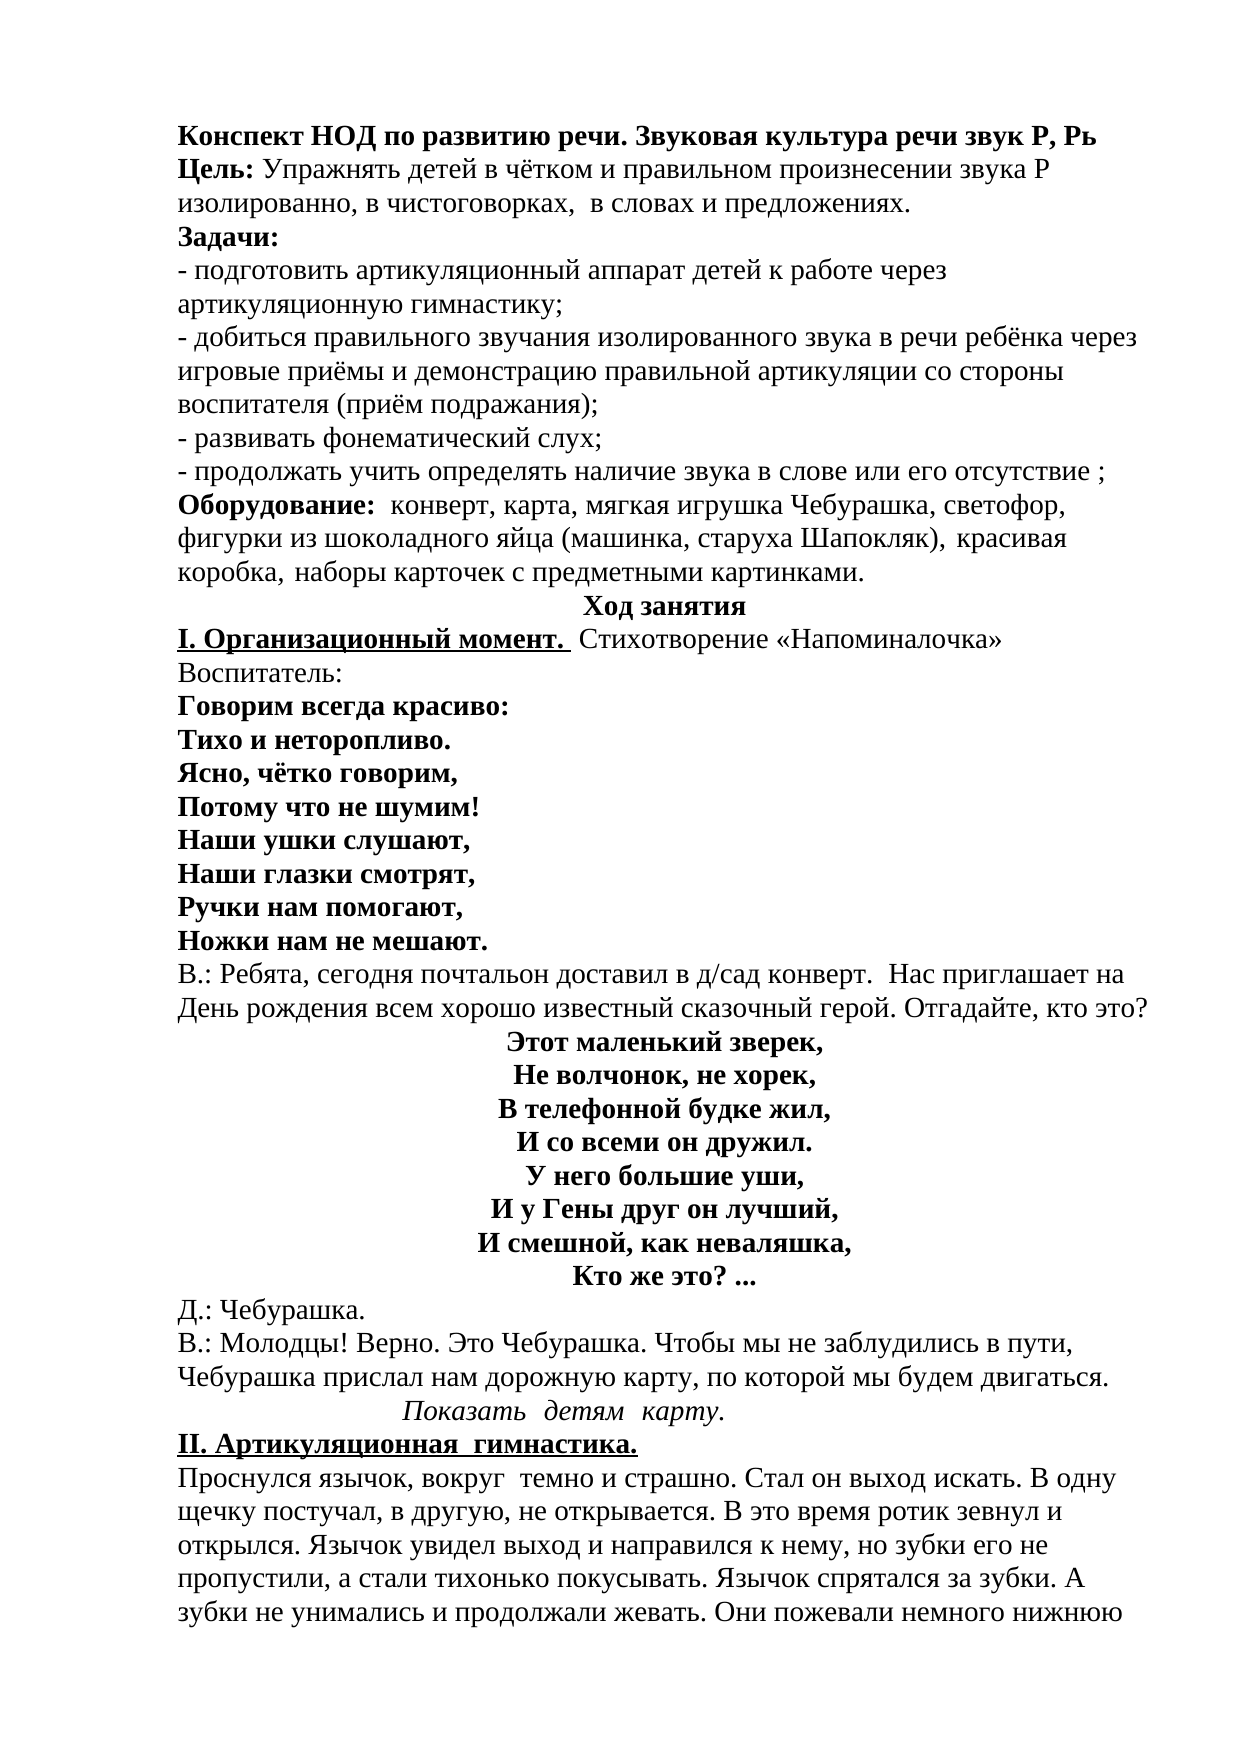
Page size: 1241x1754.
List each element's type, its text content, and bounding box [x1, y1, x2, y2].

text I. Организационный момент. Стихотворение «Напоминалочка» [177, 621, 1152, 655]
text Этот маленький зверек, Не волчонок, не хорек, В телефонной будке жил, И со всеми он дружил. У него большие уши, И у Гены друг он лучший, И смешной, как неваляшка, Кто же это? ... [177, 1024, 1152, 1292]
text Ясно, чётко говорим, [177, 755, 1152, 789]
text Наши ушки слушают, [177, 822, 1152, 856]
text II. Артикуляционная гимнастика. [177, 1426, 1152, 1460]
text В.: Молодцы! Верно. Это Чебурашка. Чтобы мы не заблудились в пути, Чебурашка прислал нам дорожную карту, по которой мы будем двигаться. [177, 1326, 1152, 1393]
text - продолжать учить определять наличие звука в слове или его отсутствие ; [177, 453, 1152, 487]
text Ручки нам помогают, [177, 889, 1152, 923]
text Тихо и неторопливо. [177, 722, 1152, 755]
text Задачи: [177, 219, 1152, 252]
text Д.: Чебурашка. [177, 1292, 1152, 1326]
text - развивать фонематический слух; [177, 420, 1152, 453]
text В.: Ребята, сегодня почтальон доставил в д/сад конверт. Нас приглашает на День рождения всем хорошо известный сказочный герой. Отгадайте, кто это? [177, 957, 1152, 1024]
text Конспект НОД по развитию речи. Звуковая культура речи звук Р, Рь [177, 118, 1152, 152]
text Ножки нам не мешают. [177, 923, 1152, 957]
text Цель: Упражнять детей в чётком и правильном произнесении звука Р изолированно, в чистоговорках, в словах и предложениях. [177, 152, 1152, 219]
text Воспитатель: [177, 655, 1152, 688]
text Ход занятия [177, 588, 1152, 621]
text - подготовить артикуляционный аппарат детей к работе через артикуляционную гимнастику; [177, 252, 1152, 319]
text Говорим всегда красиво: [177, 688, 1152, 722]
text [177, 1460, 1152, 1627]
text Оборудование: конверт, карта, мягкая игрушка Чебурашка, светофор, фигурки из шоколадного яйца (машинка, старуха Шапокляк), красивая коробка, наборы карточек с предметными картинками. [177, 487, 1152, 588]
text Потому что не шумим! [177, 789, 1152, 822]
text - добиться правильного звучания изолированного звука в речи ребёнка через игровые приёмы и демонстрацию правильной артикуляции со стороны воспитателя (приём подражания); [177, 319, 1152, 420]
text Наши глазки смотрят, [177, 856, 1152, 889]
text Показать детям карту. [177, 1393, 1152, 1426]
